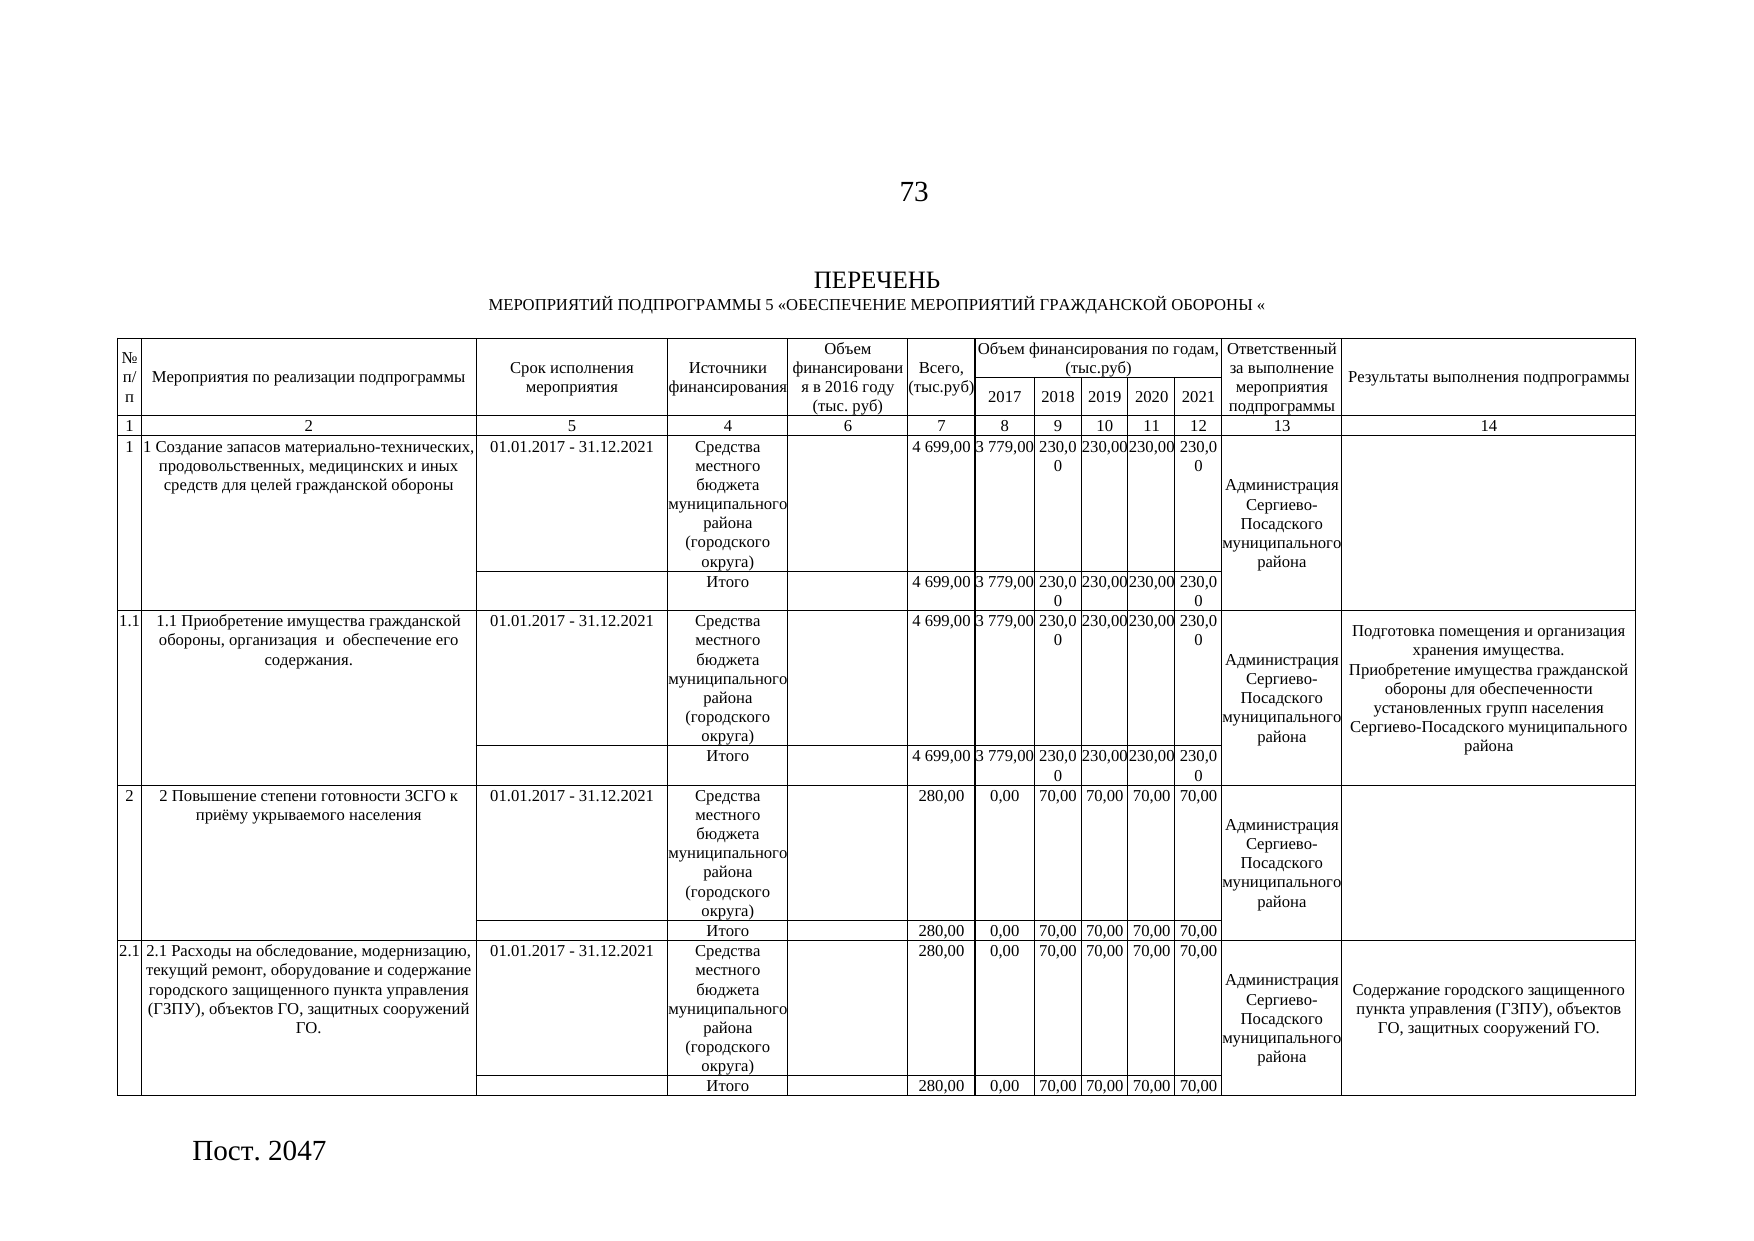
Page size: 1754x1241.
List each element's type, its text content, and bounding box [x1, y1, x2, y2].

table_cell 01.01.2017 - 31.12.2021 [477, 611, 667, 745]
table_cell [788, 1076, 907, 1095]
table_cell Средства местного бюджета муниципального района (городского округа) [668, 786, 787, 920]
table_cell 3 779,00 [976, 611, 1034, 745]
table_cell 280,00 [908, 1076, 974, 1095]
table_cell Средства местного бюджета муниципального района (городского округа) [668, 611, 787, 745]
table_cell [788, 921, 907, 940]
table_cell 10 [1082, 416, 1127, 435]
table_header Ответственный за выполнение мероприятия подпрограммы [1222, 339, 1341, 415]
table_cell 230,00 [1175, 611, 1221, 745]
table_cell 0,00 [976, 786, 1034, 920]
table_cell 11 [1128, 416, 1174, 435]
table_cell 230,00 [1082, 611, 1127, 745]
table_cell 5 [477, 416, 667, 435]
table_header Мероприятия по реализации подпрограммы [142, 339, 476, 415]
table_cell Итого [668, 572, 787, 610]
table_cell Итого [668, 921, 787, 940]
table_cell [1342, 786, 1635, 940]
table_cell 230,00 [1035, 436, 1081, 571]
table_cell 2021 [1175, 378, 1221, 415]
table_cell 230,00 [1175, 436, 1221, 571]
table_cell 280,00 [908, 941, 974, 1075]
table_cell 70,00 [1128, 941, 1174, 1075]
text ПЕРЕЧЕНЬ [118, 266, 1636, 294]
table_cell Администрация Сергиево-Посадского муниципального района [1222, 611, 1341, 784]
table_cell 230,00 [1035, 572, 1081, 610]
table_cell 2019 [1082, 378, 1127, 415]
table_cell 70,00 [1128, 1076, 1174, 1095]
table_cell 70,00 [1082, 1076, 1127, 1095]
table_cell [477, 746, 667, 784]
table_cell [1342, 436, 1635, 610]
table_cell [788, 572, 907, 610]
table_cell 6 [788, 416, 907, 435]
table_header Результаты выполнения подпрограммы [1342, 339, 1635, 415]
table_cell [788, 746, 907, 784]
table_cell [668, 941, 787, 1075]
table_cell 2017 [976, 378, 1034, 415]
table_cell 13 [1222, 416, 1341, 435]
table_cell 230,00 [1128, 436, 1174, 571]
table_cell Итого [668, 746, 787, 784]
table_cell 0,00 [976, 921, 1034, 940]
table_cell Подготовка помещения и организация хранения имущества. Приобретение имущества гражданской обороны для обеспеченности установленных групп населения Сергиево-Посадского муниципального района [1342, 611, 1635, 784]
table_cell 70,00 [1035, 1076, 1081, 1095]
table_cell Средства местного бюджета муниципального района (городского округа) [668, 436, 787, 571]
table_cell 230,00 [1082, 572, 1127, 610]
table_cell 230,00 [1035, 611, 1081, 745]
table_header Объем финансирования по годам, (тыс.руб) [976, 339, 1221, 377]
table_header Всего, (тыс.руб) [908, 339, 974, 415]
table_cell 2020 [1128, 378, 1174, 415]
table_cell 280,00 [908, 921, 974, 940]
table_cell 230,00 [1035, 746, 1081, 784]
table_cell 70,00 [1082, 921, 1127, 940]
table_cell 2 [118, 786, 141, 940]
table_cell 70,00 [1035, 921, 1081, 940]
table_cell [788, 786, 907, 920]
table_cell 70,00 [1035, 786, 1081, 920]
table_cell 01.01.2017 - 31.12.2021 [477, 436, 667, 571]
table_cell 70,00 [1175, 1076, 1221, 1095]
table_cell 230,00 [1128, 611, 1174, 745]
table_cell Итого [668, 1076, 787, 1095]
table_cell 2.1 [118, 941, 141, 1095]
table_cell 1.1 Приобретение имущества гражданской обороны, организация и обеспечение его содержания. [142, 611, 476, 784]
table_cell [477, 572, 667, 610]
table_cell 1.1 [118, 611, 141, 784]
table_cell 8 [976, 416, 1034, 435]
table_cell 4 699,00 [908, 572, 974, 610]
table_cell 0,00 [976, 941, 1034, 1075]
table_cell 280,00 [908, 786, 974, 920]
table_header № п/п [118, 339, 141, 415]
table_cell 230,00 [1128, 572, 1174, 610]
table_cell 01.01.2017 - 31.12.2021 [477, 786, 667, 920]
table_cell 2 Повышение степени готовности ЗСГО к приёму укрываемого населения [142, 786, 476, 940]
table_cell 9 [1035, 416, 1081, 435]
table_cell Администрация Сергиево-Посадского муниципального района [1222, 436, 1341, 610]
table_cell 2 [142, 416, 476, 435]
table_cell [788, 941, 907, 1075]
table_cell 70,00 [1082, 941, 1127, 1075]
table_cell 230,00 [1082, 436, 1127, 571]
table_cell Содержание городского защищенного пункта управления (ГЗПУ), объектов ГО, защитных сооружений ГО. [1342, 941, 1635, 1095]
table_cell 70,00 [1128, 786, 1174, 920]
table_cell 230,00 [1175, 746, 1221, 784]
table_cell 3 779,00 [976, 436, 1034, 571]
table_cell 3 779,00 [976, 746, 1034, 784]
table_cell 1 Создание запасов материально-технических, продовольственных, медицинских и иных средств для целей гражданской обороны [142, 436, 476, 610]
table_cell 70,00 [1082, 786, 1127, 920]
table_cell 2.1 Расходы на обследование, модернизацию, текущий ремонт, оборудование и содержание городского защищенного пункта управления (ГЗПУ), объектов ГО, защитных сооружений ГО. [142, 941, 476, 1095]
table_cell 7 [908, 416, 974, 435]
table_cell 230,00 [1128, 746, 1174, 784]
table_cell 12 [1175, 416, 1221, 435]
table_cell 4 [668, 416, 787, 435]
table_cell 4 699,00 [908, 436, 974, 571]
table_cell 70,00 [1175, 786, 1221, 920]
table_cell 14 [1342, 416, 1635, 435]
table_cell 2018 [1035, 378, 1081, 415]
table_cell [477, 921, 667, 940]
table_cell [788, 436, 907, 571]
table_cell 70,00 [1035, 941, 1081, 1075]
table_cell 70,00 [1175, 921, 1221, 940]
table_header Срок исполнения мероприятия [477, 339, 667, 415]
table_cell 01.01.2017 - 31.12.2021 [477, 941, 667, 1075]
table_cell [788, 611, 907, 745]
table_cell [1222, 941, 1341, 1095]
table_cell 4 699,00 [908, 746, 974, 784]
table_cell 1 [118, 436, 141, 610]
table_cell 70,00 [1175, 941, 1221, 1075]
table_cell 230,00 [1082, 746, 1127, 784]
table_cell 70,00 [1128, 921, 1174, 940]
table_cell 1 [118, 416, 141, 435]
table_header Источники финансирования [668, 339, 787, 415]
table_cell 230,00 [1175, 572, 1221, 610]
table_cell Администрация Сергиево-Посадского муниципального района [1222, 786, 1341, 940]
table_cell 3 779,00 [976, 572, 1034, 610]
table_cell 4 699,00 [908, 611, 974, 745]
text МЕРОПРИЯТИЙ ПОДПРОГРАММЫ 5 «ОБЕСПЕЧЕНИЕ МЕРОПРИЯТИЙ ГРАЖДАНСКОЙ ОБОРОНЫ « [118, 294, 1636, 313]
table_cell 0,00 [976, 1076, 1034, 1095]
table_cell [477, 1076, 667, 1095]
table_header Объем финансирования в 2016 году (тыс. руб) [788, 339, 907, 415]
